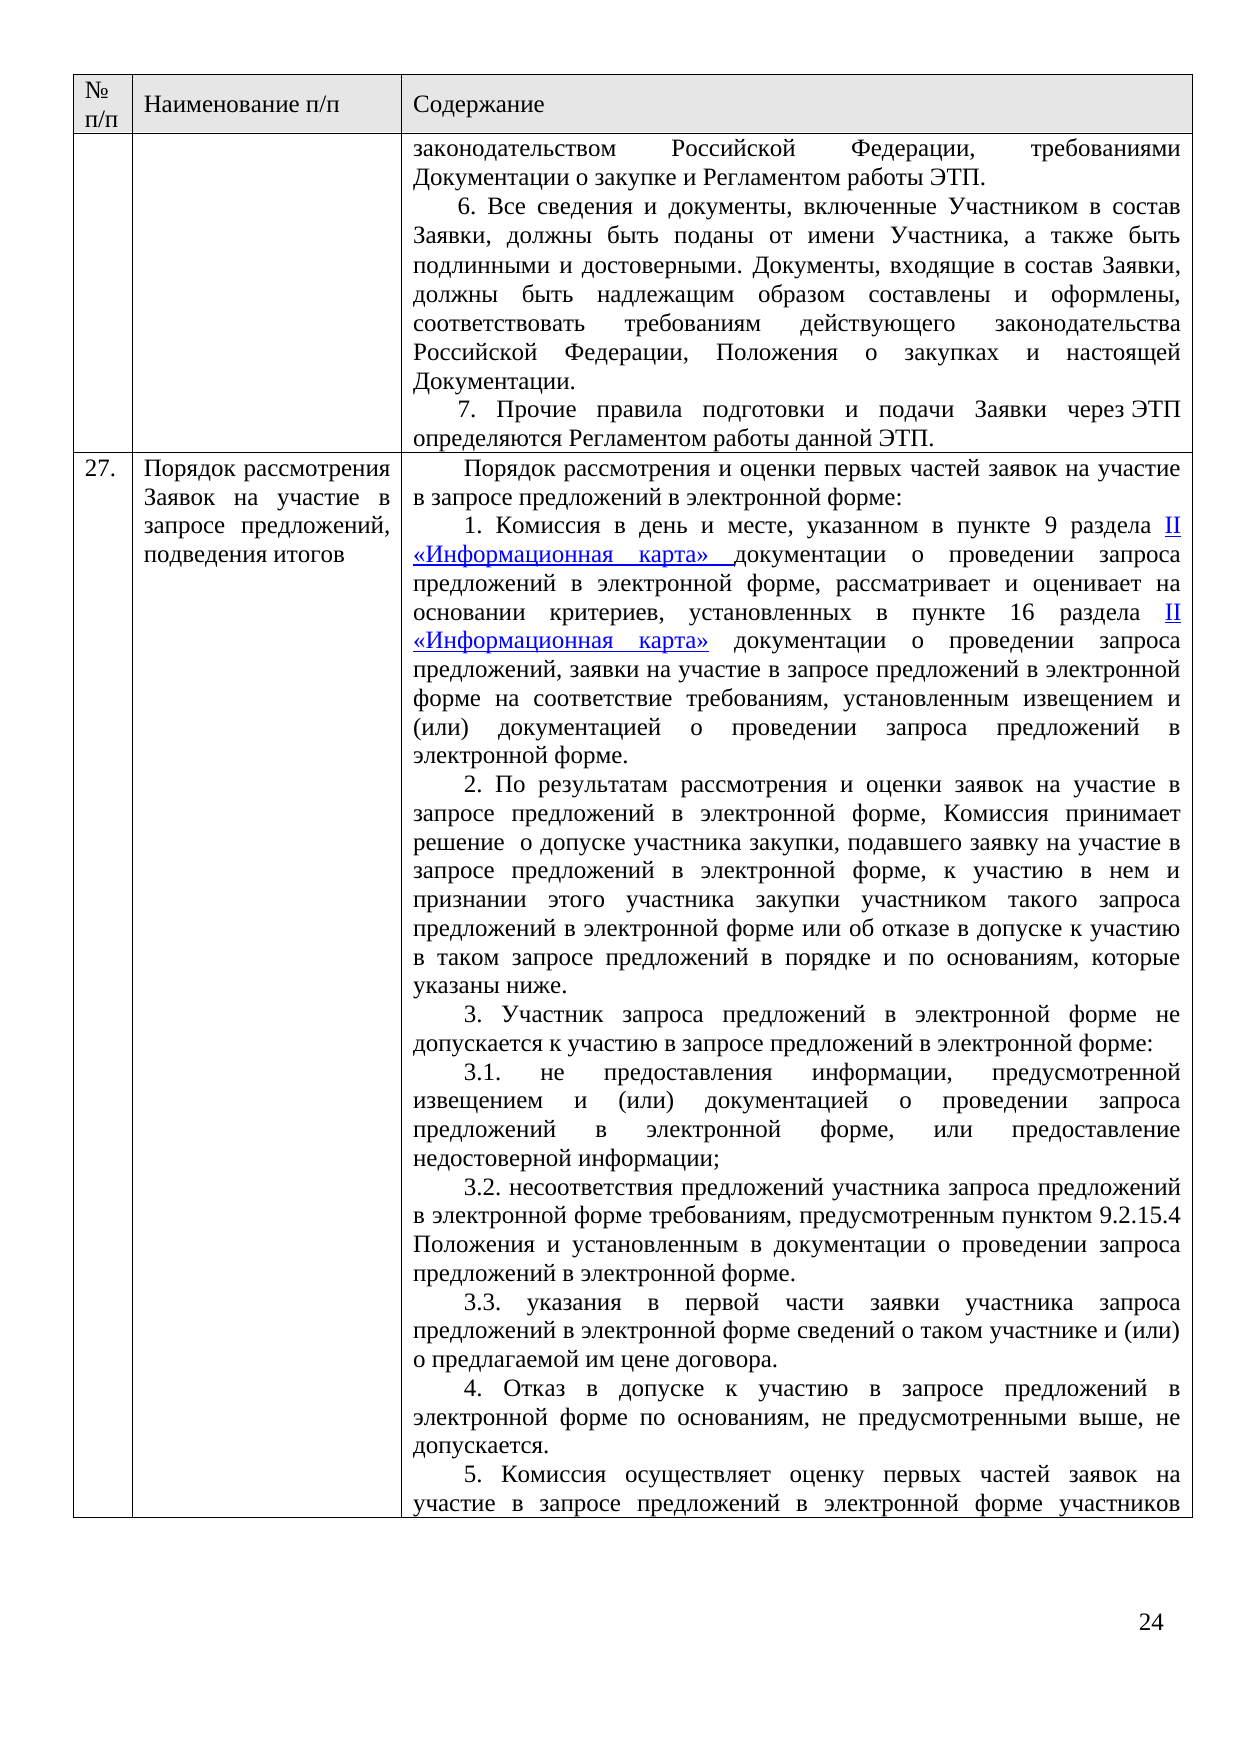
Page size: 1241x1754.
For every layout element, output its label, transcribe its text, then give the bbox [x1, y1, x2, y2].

table_cell [74, 134, 132, 452]
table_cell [133, 453, 401, 1517]
table_cell [74, 453, 132, 1517]
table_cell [402, 134, 1192, 452]
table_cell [402, 453, 1192, 1517]
table_header Содержание [402, 75, 1192, 132]
table_header Наименование п/п [133, 75, 401, 132]
table_header № п/п [74, 75, 132, 132]
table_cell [133, 134, 401, 452]
